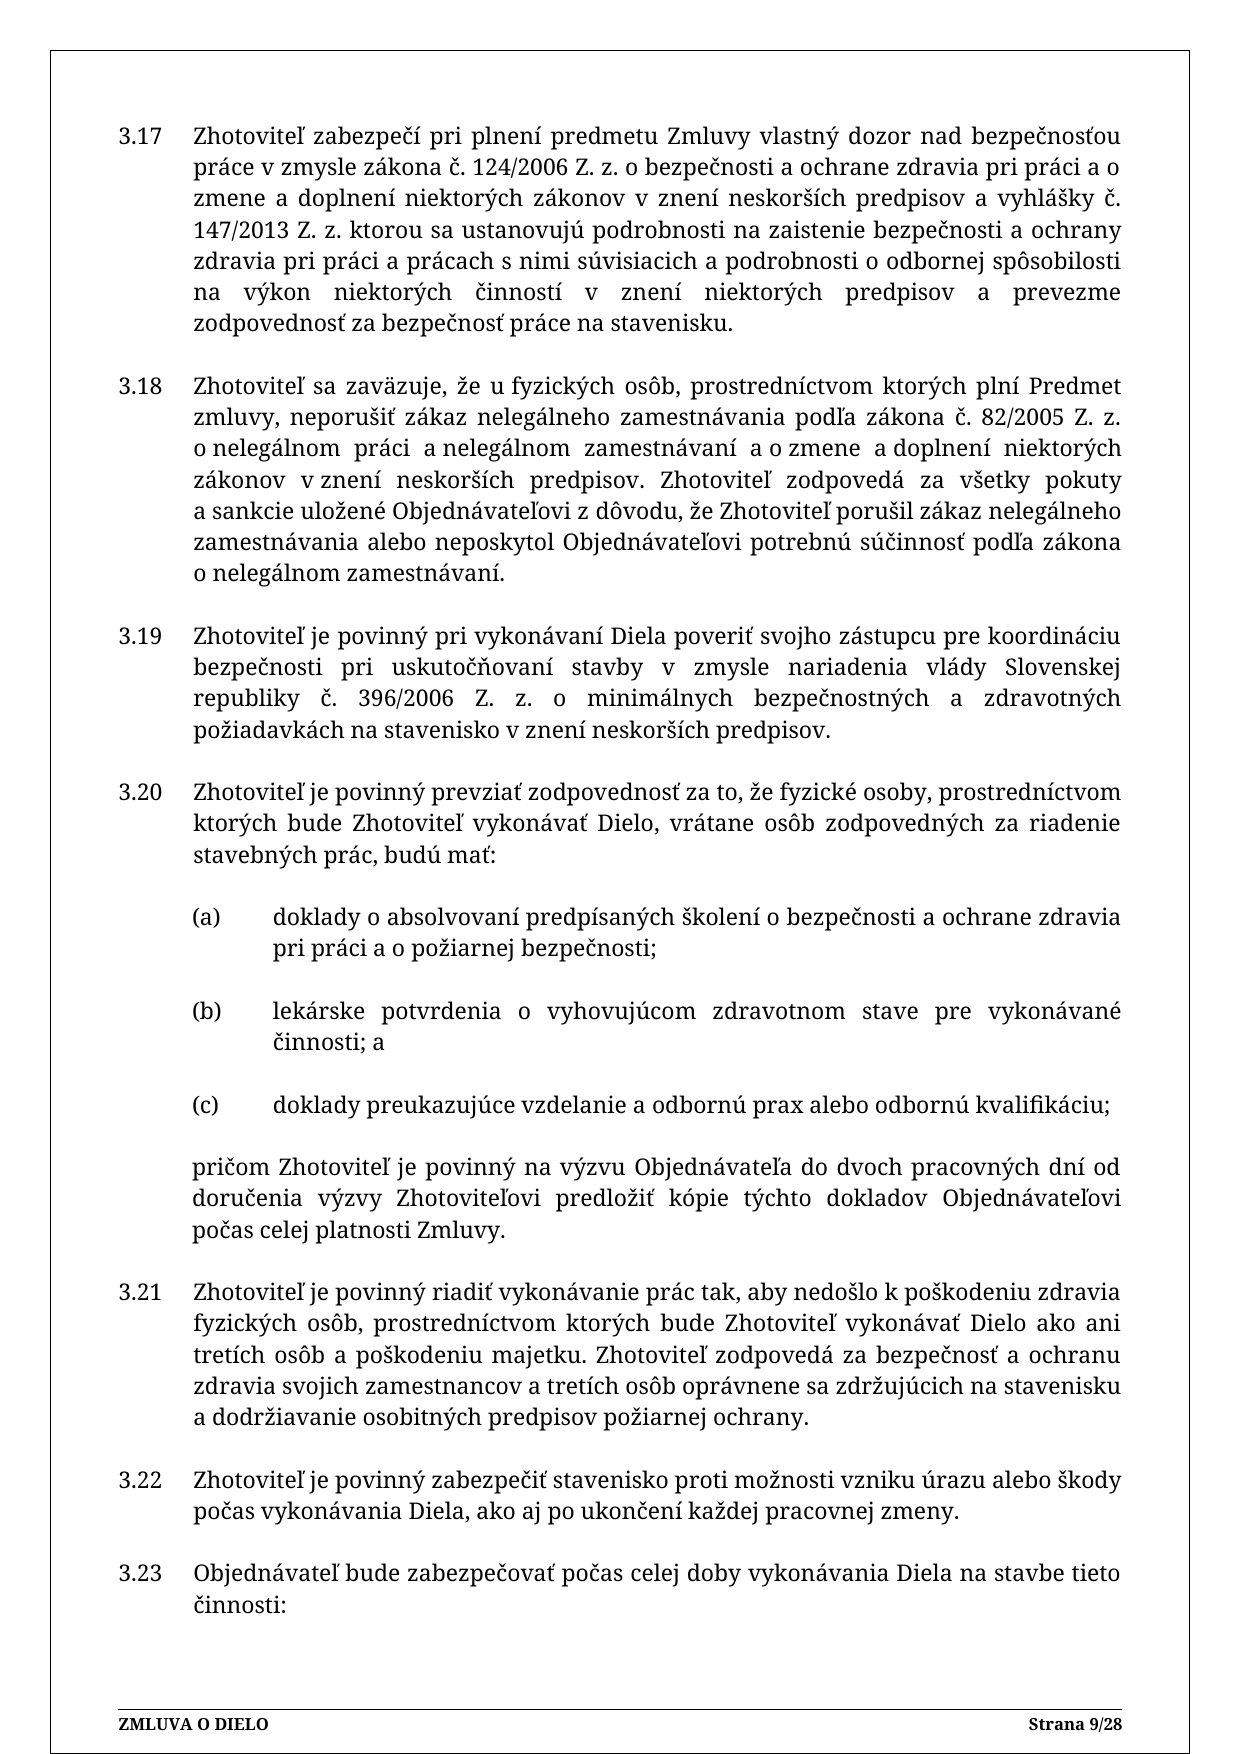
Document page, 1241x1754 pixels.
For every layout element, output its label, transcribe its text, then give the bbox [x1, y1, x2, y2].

list Zhotoviteľ sa zaväzuje, že u fyzických osôb, prostredníctvom ktorých plní Predmet zmluvy, neporušiť zákaz nelegálneho zamestnávania podľa zákona č. 82/2005 Z. z. o nelegálnom práci a nelegálnom zamestnávaní a o zmene a doplnení niektorých zákonov v znení neskorších predpisov. Zhotoviteľ zodpovedá za všetky pokuty a sankcie uložené Objednávateľovi z dôvodu, že Zhotoviteľ porušil zákaz nelegálneho zamestnávania alebo neposkytol Objednávateľovi potrebnú súčinnosť podľa zákona o nelegálnom zamestnávaní. [118, 370, 1122, 589]
list lekárske potvrdenia o vyhovujúcom zdravotnom stave pre vykonávané činnosti; a [192, 995, 1122, 1057]
text pričom Zhotoviteľ je povinný na výzvu Objednávateľa do dvoch pracovných dní od doručenia výzvy Zhotoviteľovi predložiť kópie týchto dokladov Objednávateľovi počas celej platnosti Zmluvy. [192, 1151, 1122, 1245]
list doklady preukazujúce vzdelanie a odbornú prax alebo odbornú kvalifikáciu; [192, 1089, 1122, 1120]
list Objednávateľ bude zabezpečovať počas celej doby vykonávania Diela na stavbe tieto činnosti: [118, 1557, 1122, 1620]
list Zhotoviteľ je povinný zabezpečiť stavenisko proti možnosti vzniku úrazu alebo škody počas vykonávania Diela, ako aj po ukončení každej pracovnej zmeny. [118, 1464, 1122, 1526]
list Zhotoviteľ je povinný pri vykonávaní Diela poveriť svojho zástupcu pre koordináciu bezpečnosti pri uskutočňovaní stavby v zmysle nariadenia vlády Slovenskej republiky č. 396/2006 Z. z. o minimálnych bezpečnostných a zdravotných požiadavkách na stavenisko v znení neskorších predpisov. [118, 620, 1122, 745]
list Zhotoviteľ je povinný prevziať zodpovednosť za to, že fyzické osoby, prostredníctvom ktorých bude Zhotoviteľ vykonávať Dielo, vrátane osôb zodpovedných za riadenie stavebných prác, budú mať: [118, 776, 1122, 870]
list Zhotoviteľ zabezpečí pri plnení predmetu Zmluvy vlastný dozor nad bezpečnosťou práce v zmysle zákona č. 124/2006 Z. z. o bezpečnosti a ochrane zdravia pri práci a o zmene a doplnení niektorých zákonov v znení neskorších predpisov a vyhlášky č. 147/2013 Z. z. ktorou sa ustanovujú podrobnosti na zaistenie bezpečnosti a ochrany zdravia pri práci a prácach s nimi súvisiacich a podrobnosti o odbornej spôsobilosti na výkon niektorých činností v znení niektorých predpisov a prevezme zodpovednosť za bezpečnosť práce na stavenisku. [118, 120, 1122, 339]
list Zhotoviteľ je povinný riadiť vykonávanie prác tak, aby nedošlo k poškodeniu zdravia fyzických osôb, prostredníctvom ktorých bude Zhotoviteľ vykonávať Dielo ako ani tretích osôb a poškodeniu majetku. Zhotoviteľ zodpovedá za bezpečnosť a ochranu zdravia svojich zamestnancov a tretích osôb oprávnene sa zdržujúcich na stavenisku a dodržiavanie osobitných predpisov požiarnej ochrany. [118, 1276, 1122, 1432]
list doklady o absolvovaní predpísaných školení o bezpečnosti a ochrane zdravia pri práci a o požiarnej bezpečnosti; [192, 901, 1122, 964]
